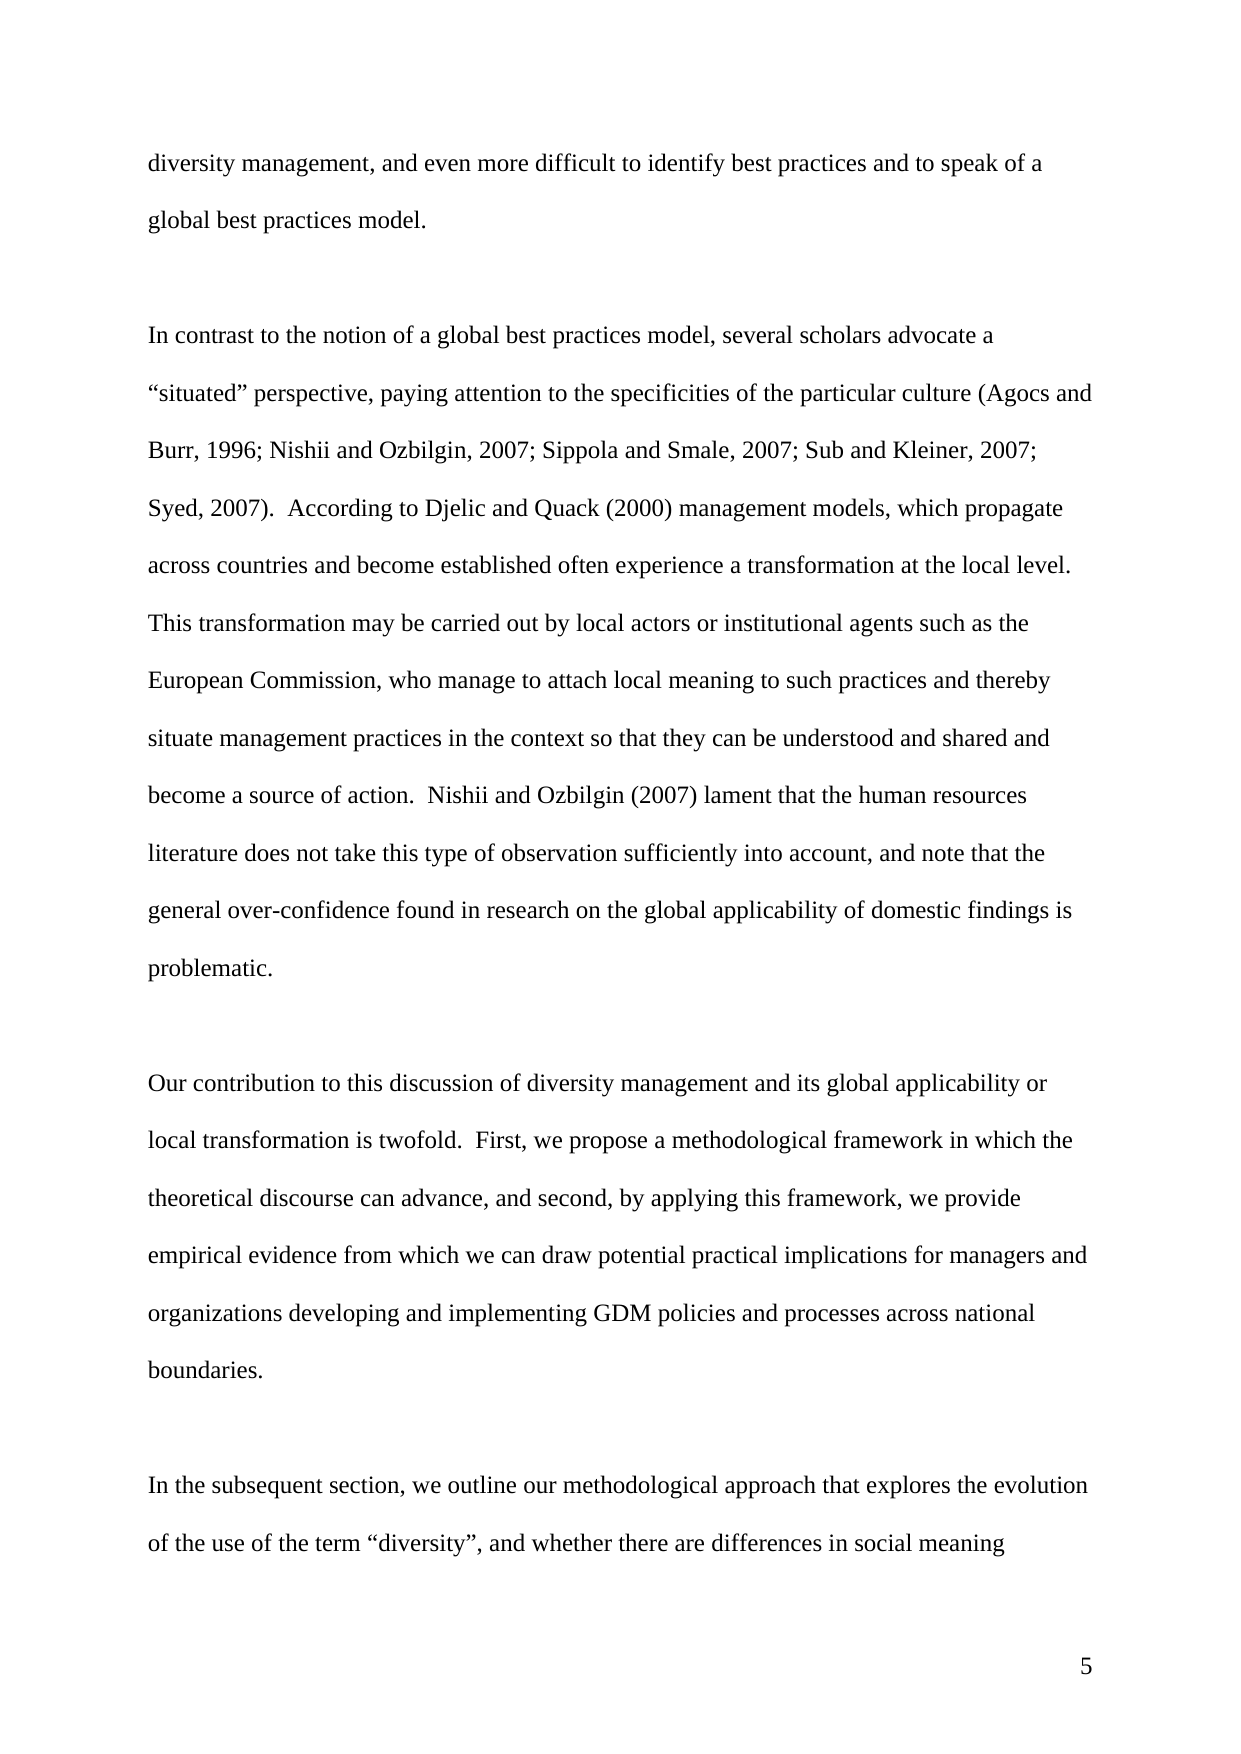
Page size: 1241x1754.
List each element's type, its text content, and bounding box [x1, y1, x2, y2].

text In contrast to the notion of a global best practices model, several scholars advocate a “situated” perspective, paying attention to the specificities of the particular culture (Agocs and Burr, 1996; Nishii and Ozbilgin, 2007; Sippola and Smale, 2007; Sub and Kleiner, 2007; Syed, 2007). According to Djelic and Quack (2000) management models, which propagate across countries and become established often experience a transformation at the local level. This transformation may be carried out by local actors or institutional agents such as the European Commission, who manage to attach local meaning to such practices and thereby situate management practices in the context so that they can be understood and shared and become a source of action. Nishii and Ozbilgin (2007) lament that the human resources literature does not take this type of observation sufficiently into account, and note that the general over-confidence found in research on the global applicability of domestic findings is problematic. [148, 320, 1092, 981]
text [148, 1470, 1092, 1556]
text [148, 148, 1092, 234]
text Our contribution to this discussion of diversity management and its global applicability or local transformation is twofold. First, we propose a methodological framework in which the theoretical discourse can advance, and second, by applying this framework, we provide empirical evidence from which we can draw potential practical implications for managers and organizations developing and implementing GDM policies and processes across national boundaries. [148, 1068, 1092, 1384]
